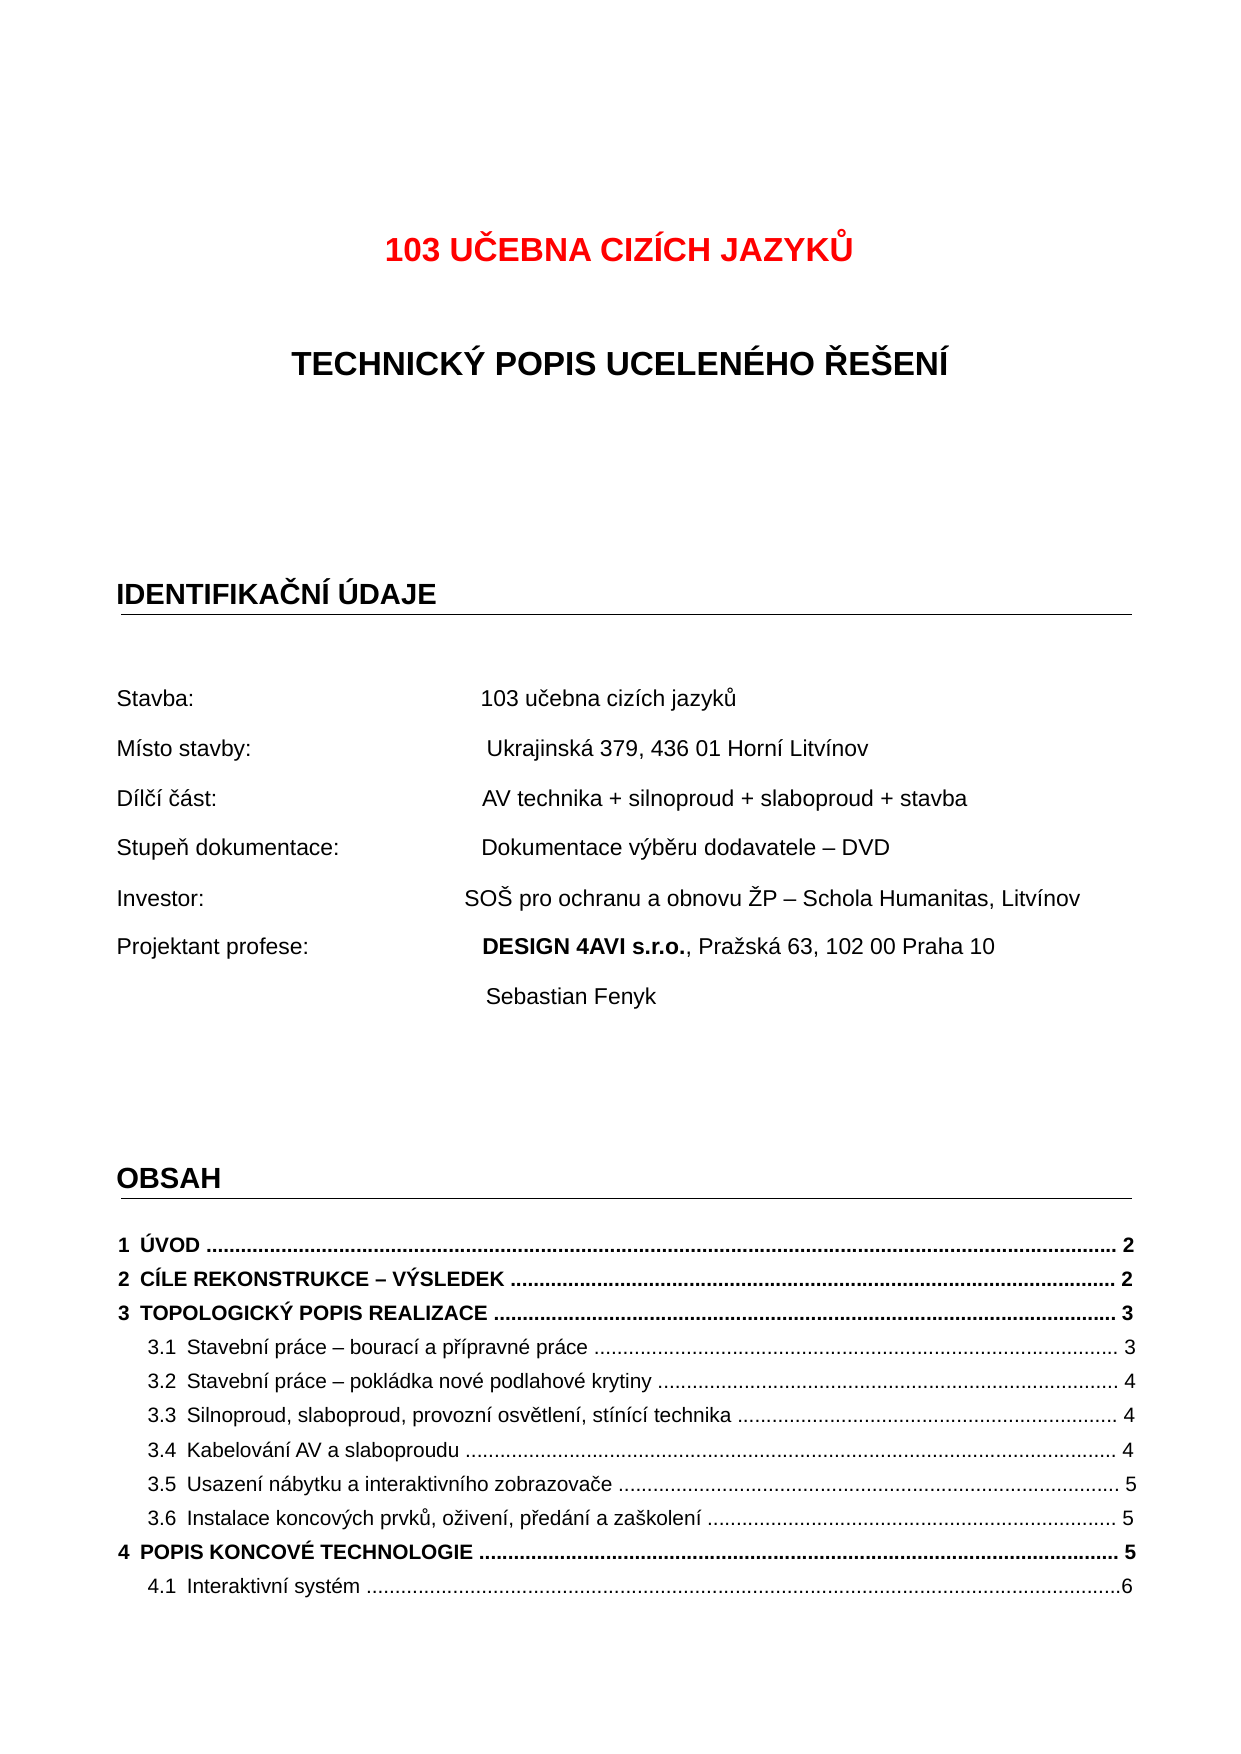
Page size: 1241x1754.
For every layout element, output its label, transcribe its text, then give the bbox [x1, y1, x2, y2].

text Místo stavby: Ukrajinská 379, 436 01 Horní Litvínov [116, 735, 1142, 761]
list Stavební práce – pokládka nové podlahové krytiny ................................................................................ 4 [147, 1369, 1142, 1393]
list Silnoproud, slaboproud, provozní osvětlení, stínící technika .................................................................. 4 [147, 1403, 1142, 1427]
text Investor: SOŠ pro ochranu a obnovu ŽP – Schola Humanitas, Litvínov [116, 884, 1142, 911]
subtitle IDENTIFIKAČNÍ ÚDAJE [116, 577, 1142, 611]
text Stavba: 103 učebna cizích jazyků [116, 685, 1142, 711]
list Kabelování AV a slaboproudu ................................................................................................................. 4 [147, 1437, 1142, 1461]
list Stavební práce – bourací a přípravné práce ........................................................................................... 3 [147, 1335, 1142, 1359]
text Stupeň dokumentace: Dokumentace výběru dodavatele – DVD [116, 834, 1142, 861]
list Instalace koncových prvků, oživení, předání a zaškolení ....................................................................... 5 [147, 1506, 1142, 1529]
text 103 UČEBNA CIZÍCH JAZYKŮ [116, 230, 1122, 268]
subtitle OBSAH [116, 1161, 1142, 1194]
list TOPOLOGICKÝ POPIS REALIZACE ............................................................................................................ 3 [118, 1301, 1142, 1325]
list Usazení nábytku a interaktivního zobrazovače ....................................................................................... 5 [147, 1471, 1142, 1495]
list CÍLE REKONSTRUKCE – VÝSLEDEK ......................................................................................................... 2 [118, 1267, 1142, 1291]
list POPIS KONCOVÉ TECHNOLOGIE ............................................................................................................... 5 [118, 1539, 1142, 1563]
list Interaktivní systém ...................................................................................................................................6 [147, 1573, 1142, 1597]
list ÚVOD .............................................................................................................................................................. 2 [118, 1233, 1142, 1257]
text Projektant profese: DESIGN 4AVI s.r.o., Pražská 63, 102 00 Praha 10 [116, 933, 1142, 959]
text Dílčí část: AV technika + silnoproud + slaboproud + stavba [116, 784, 1142, 811]
text Sebastian Fenyk [116, 983, 1125, 1009]
text TECHNICKÝ POPIS UCELENÉHO ŘEŠENÍ [116, 344, 1123, 382]
